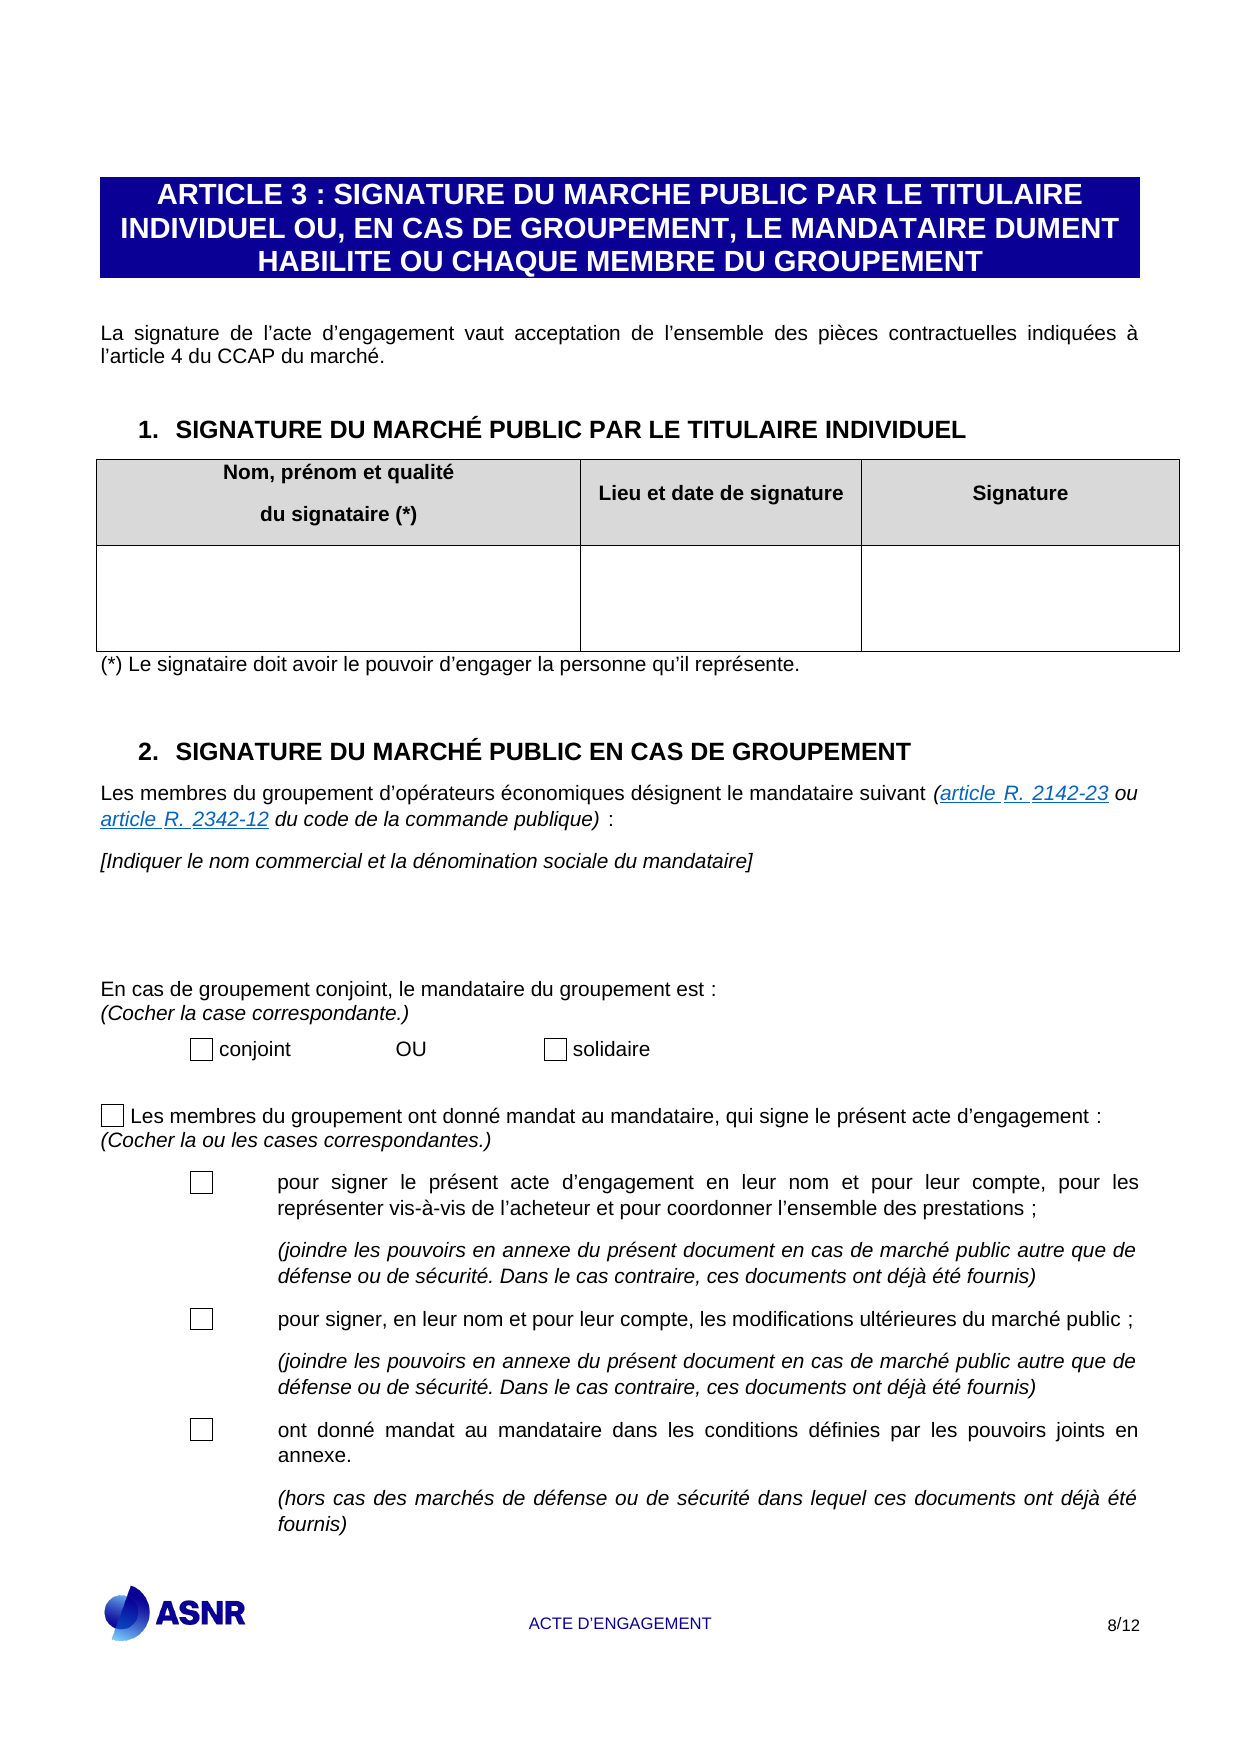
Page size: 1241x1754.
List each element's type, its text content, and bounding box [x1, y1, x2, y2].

table_cell [862, 546, 1179, 651]
text (hors cas des marchés de défense ou de sécurité dans lequel ces documents ont déjà été fournis) [278, 1486, 1140, 1536]
text (joindre les pouvoirs en annexe du présent document en cas de marché public autre que de défense ou de sécurité. Dans le cas contraire, ces documents ont déjà été fournis) [278, 1349, 1140, 1399]
text (*) Le signataire doit avoir le pouvoir d’engager la personne qu’il représente. [100, 652, 1140, 676]
table_header Nom, prénom et qualité du signataire (*) [97, 460, 580, 545]
picture [102, 1583, 249, 1642]
subtitle signature du marché public par le titulaire individuel [138, 415, 1140, 444]
text Les membres du groupement ont donné mandat au mandataire, qui signe le présent acte d’engagement : [100, 1103, 1140, 1127]
text Les membres du groupement d’opérateurs économiques désignent le mandataire suivant (article R. 2142-23 ou article R. 2342-12 du code de la commande publique) : [100, 781, 1140, 831]
table_cell [581, 546, 861, 651]
table_header Signature [862, 460, 1179, 545]
text conjoint OU solidaire [100, 1037, 1140, 1061]
text (Cocher la case correspondante.) [100, 1001, 1140, 1024]
subtitle ARTICLE 3 : SIGNATURE DU MARCHE PUBLIC PAR LE TITULAIRE INDIVIDUEL OU, EN CAS DE GROUPEMENT, LE MANDATAIRE DUMENT HABILITE OU CHAQUE MEMBRE DU GROUPEMENT [100, 177, 1140, 278]
text pour signer, en leur nom et pour leur compte, les modifications ultérieures du marché public ; [189, 1307, 1140, 1331]
text (joindre les pouvoirs en annexe du présent document en cas de marché public autre que de défense ou de sécurité. Dans le cas contraire, ces documents ont déjà été fournis) [278, 1238, 1140, 1288]
text pour signer le présent acte d’engagement en leur nom et pour leur compte, pour les représenter vis-à-vis de l’acheteur et pour coordonner l’ensemble des prestations ; [100, 1170, 1140, 1220]
text ont donné mandat au mandataire dans les conditions définies par les pouvoirs joints en annexe. [130, 1417, 1140, 1467]
text [Indiquer le nom commercial et la dénomination sociale du mandataire] [100, 849, 1140, 873]
subtitle signature du marché public en cas de groupement [138, 737, 1140, 766]
table_header Lieu et date de signature [581, 460, 861, 545]
text La signature de l’acte d’engagement vaut acceptation de l’ensemble des pièces contractuelles indiquées à l’article 4 du CCAP du marché. [100, 320, 1140, 368]
table_cell [97, 546, 580, 651]
text (Cocher la ou les cases correspondantes.) [100, 1127, 1140, 1151]
text En cas de groupement conjoint, le mandataire du groupement est : [100, 977, 1140, 1001]
